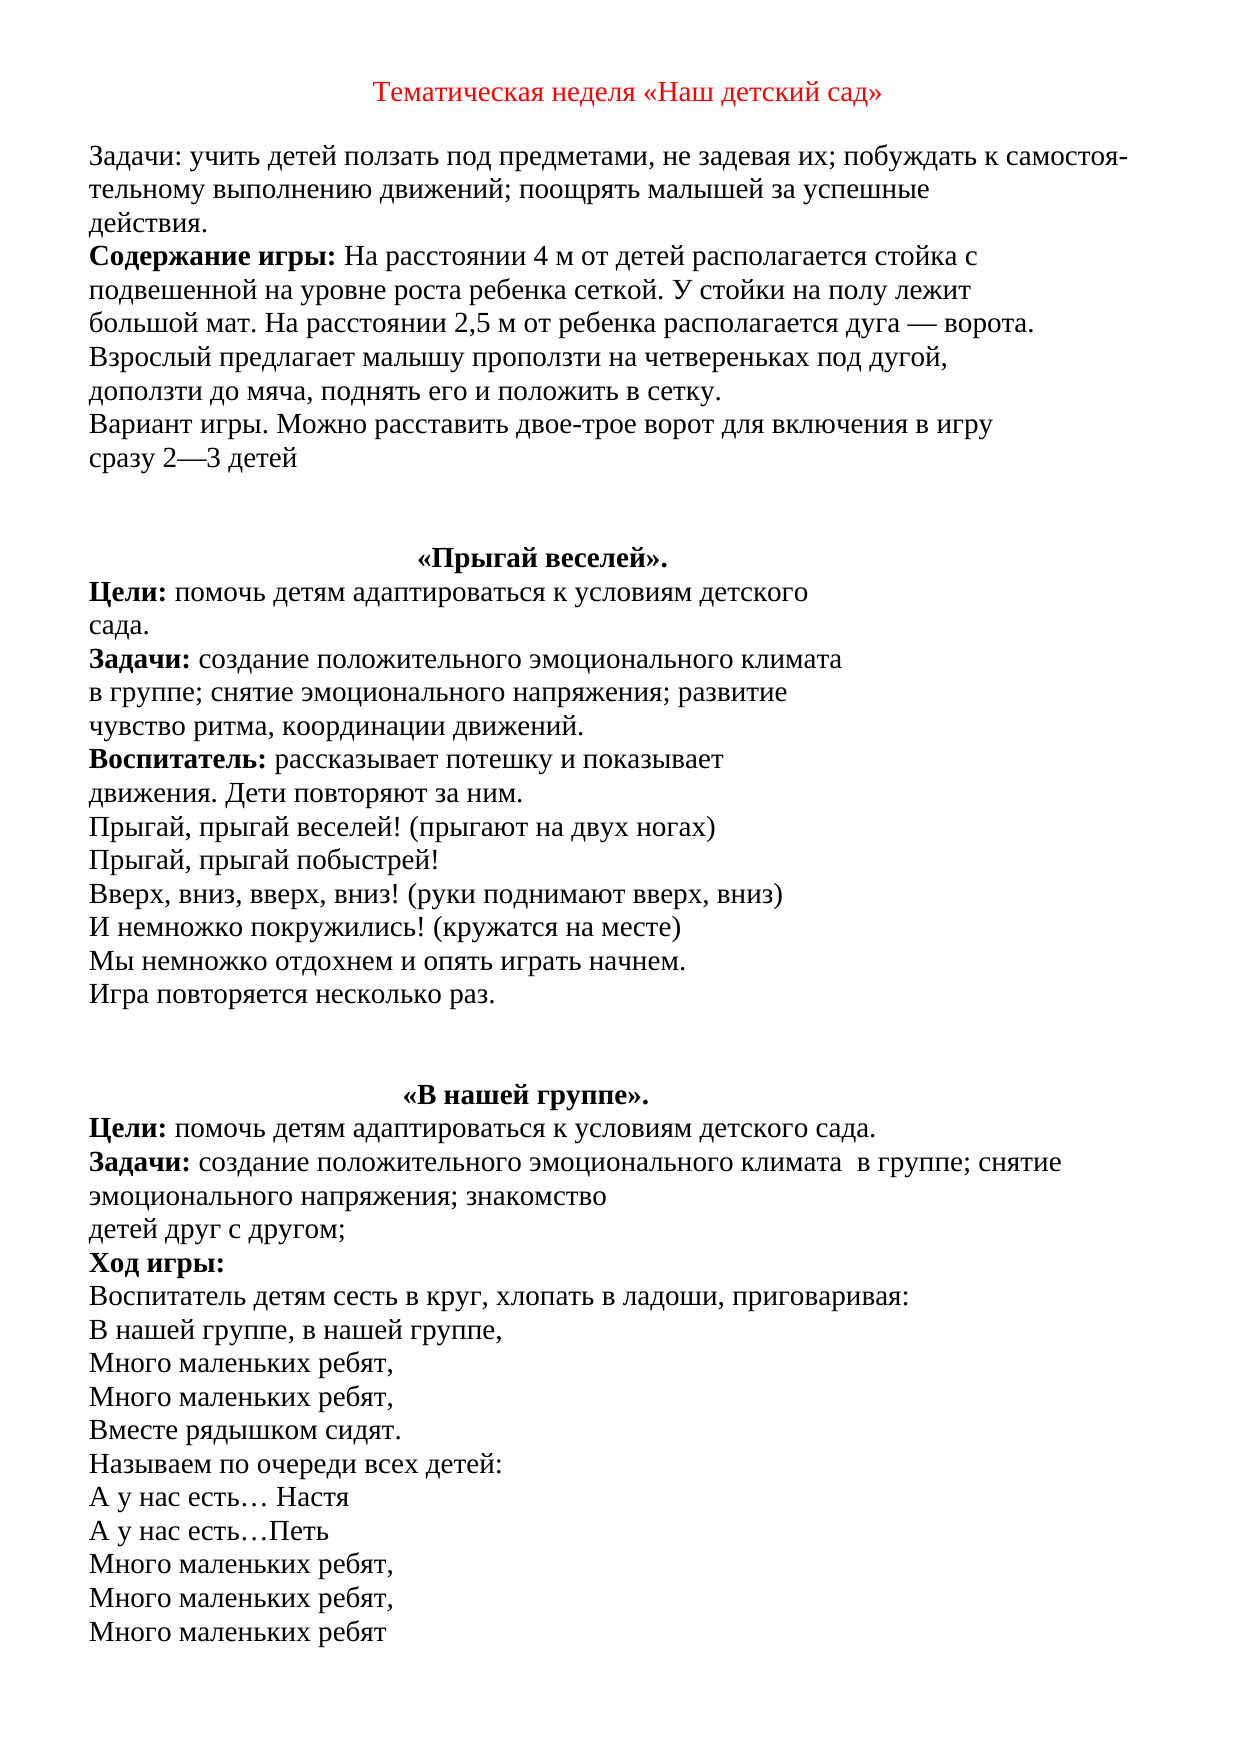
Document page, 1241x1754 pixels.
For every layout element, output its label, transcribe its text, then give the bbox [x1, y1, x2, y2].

text Вместе рядышком сидят. [89, 1412, 1167, 1446]
text Вариант игры. Можно расставить двое-трое ворот для включения в игру [89, 406, 1167, 440]
text Содержание игры: На расстоянии 4 м от детей располагается стойка с [89, 238, 1167, 272]
text действия. [89, 205, 1167, 238]
text Вверх, вниз, вверх, вниз! (руки поднимают вверх, вниз) [89, 876, 1167, 909]
text «Прыгай веселей». [89, 540, 1167, 574]
text Много маленьких ребят, [89, 1580, 1167, 1614]
text Задачи: создание положительного эмоционального климата в группе; снятие эмоционального напряжения; знакомство [89, 1144, 1167, 1211]
text Цели: помочь детям адаптироваться к условиям детского сада. [89, 1111, 1167, 1144]
text Задачи: учить детей ползать под предметами, не задевая их; побуждать к самостоя- тельному выполнению движений; поощрять малышей за успешные [74, 138, 1167, 205]
text Много маленьких ребят, [89, 1345, 1167, 1379]
text движения. Дети повторяют за ним. [89, 775, 1167, 809]
text детей друг с другом; [89, 1211, 1167, 1245]
text Называем по очереди всех детей: [89, 1446, 1167, 1479]
text Взрослый предлагает малышу проползти на четвереньках под дугой, [89, 339, 1167, 373]
text А у нас есть…Петь [89, 1513, 1167, 1547]
text И немножко покружились! (кружатся на месте) [89, 909, 1167, 943]
text сразу 2—3 детей [89, 440, 1167, 473]
text в группе; снятие эмоционального напряжения; развитие [89, 674, 1167, 708]
text чувство ритма, координации движений. [89, 708, 1167, 742]
text Воспитатель детям сесть в круг, хлопать в ладоши, приговаривая: [89, 1278, 1167, 1312]
text Цели: помочь детям адаптироваться к условиям детского [89, 574, 1167, 607]
text большой мат. На расстоянии 2,5 м от ребенка располагается дуга — ворота. [89, 306, 1167, 339]
text Мы немножко отдохнем и опять играть начнем. [89, 943, 1167, 976]
text Много маленьких ребят, [89, 1379, 1167, 1412]
text А у нас есть… Настя [89, 1479, 1167, 1513]
text «В нашей группе». [89, 1077, 1167, 1111]
text Воспитатель: рассказывает потешку и показывает [89, 742, 1167, 775]
text Много маленьких ребят [89, 1614, 1167, 1647]
text Прыгай, прыгай побыстрей! [89, 842, 1167, 876]
text В нашей группе, в нашей группе, [89, 1312, 1167, 1345]
text Прыгай, прыгай веселей! (прыгают на двух ногах) [89, 809, 1167, 842]
text Задачи: создание положительного эмоционального климата [89, 641, 1167, 674]
text подвешенной на уровне роста ребенка сеткой. У стойки на полу лежит [89, 272, 1167, 306]
text Много маленьких ребят, [89, 1547, 1167, 1580]
text доползти до мяча, поднять его и положить в сетку. [89, 373, 1167, 406]
text сада. [89, 607, 1167, 641]
text Игра повторяется несколько раз. [89, 976, 1167, 1010]
text Ход игры: [89, 1245, 1167, 1278]
